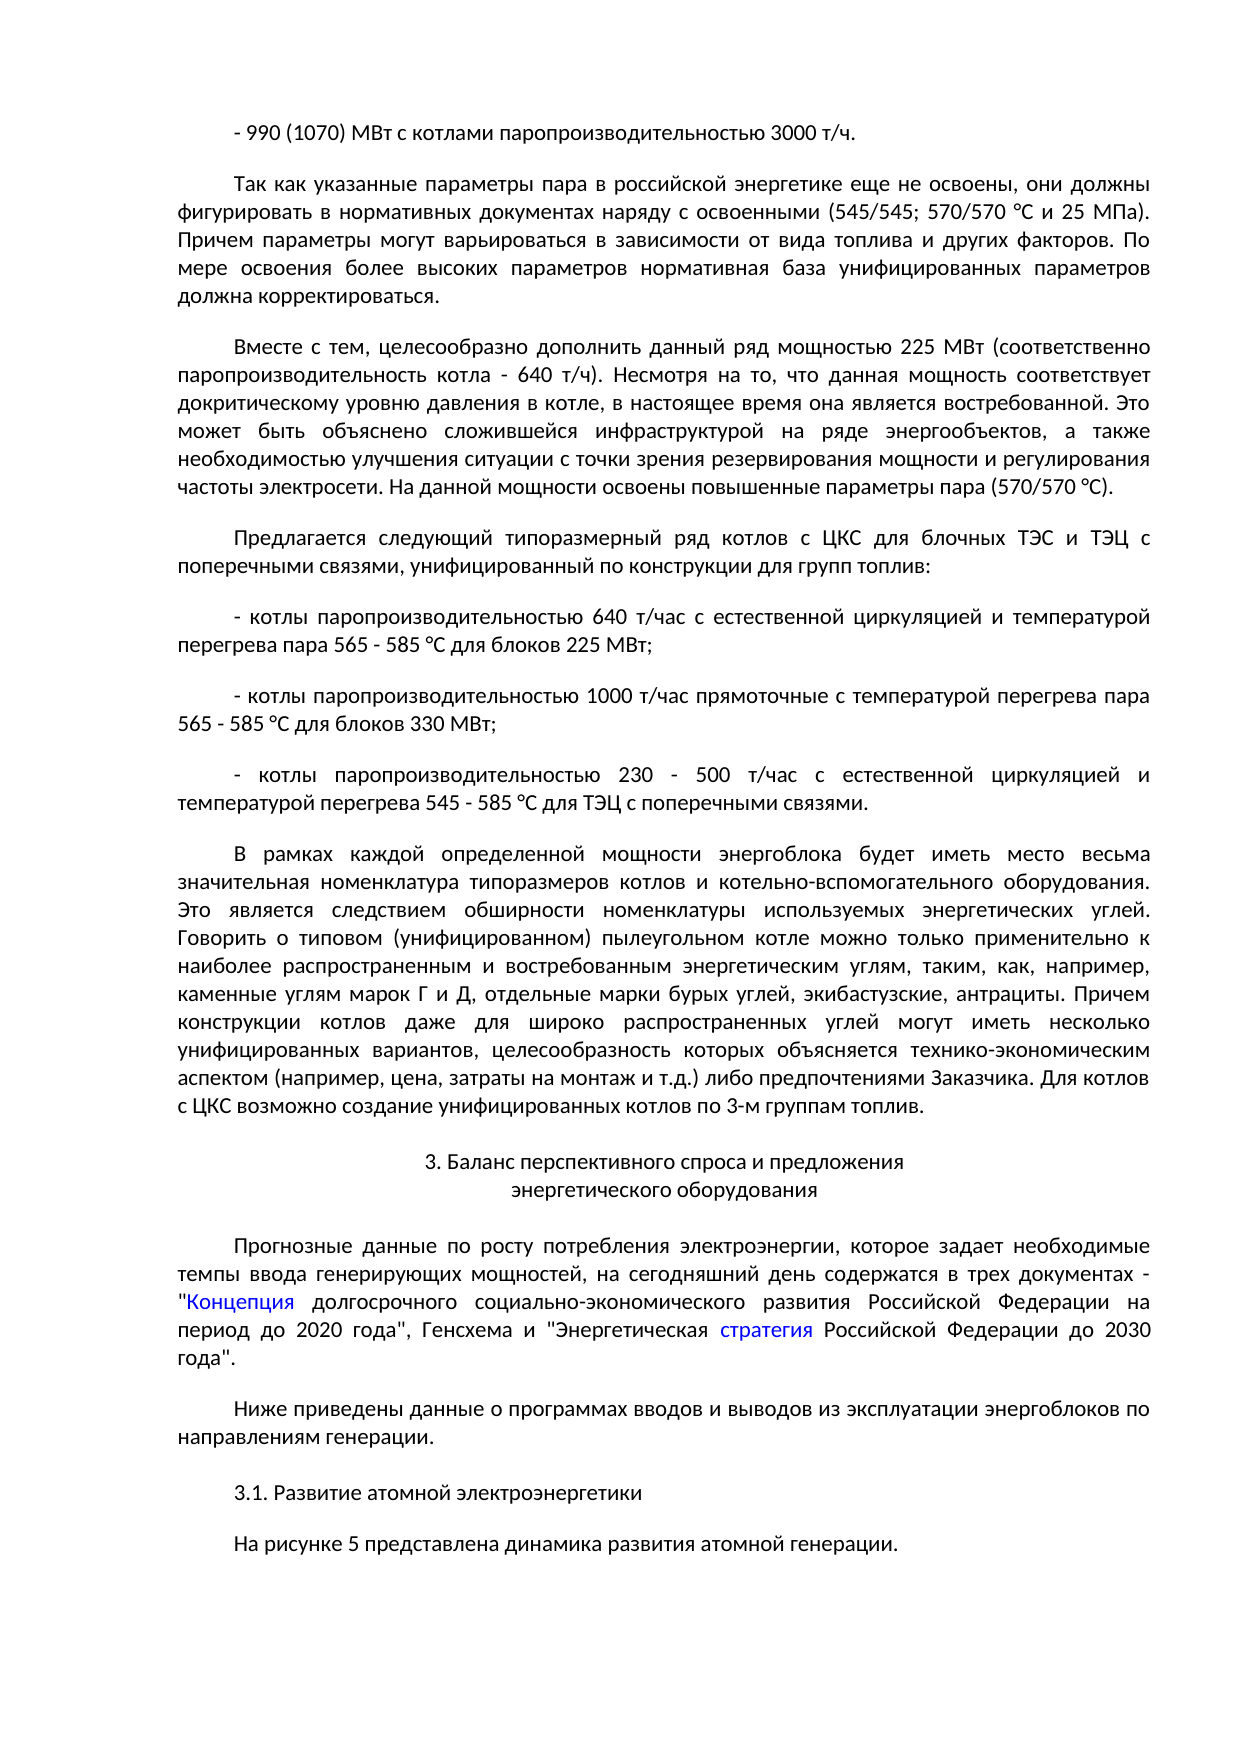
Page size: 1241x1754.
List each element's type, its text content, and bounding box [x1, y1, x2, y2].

text - котлы паропроизводительностью 230 - 500 т/час с естественной циркуляцией и температурой перегрева 545 - 585 °C для ТЭЦ с поперечными связями. [177, 760, 1152, 816]
text Предлагается следующий типоразмерный ряд котлов с ЦКС для блочных ТЭС и ТЭЦ с поперечными связями, унифицированный по конструкции для групп топлив: [177, 523, 1152, 579]
text 3.1. Развитие атомной электроэнергетики [177, 1478, 1152, 1506]
text - котлы паропроизводительностью 640 т/час с естественной циркуляцией и температурой перегрева пара 565 - 585 °C для блоков 225 МВт; [177, 602, 1152, 658]
text На рисунке 5 представлена динамика развития атомной генерации. [177, 1529, 1152, 1557]
text Вместе с тем, целесообразно дополнить данный ряд мощностью 225 МВт (соответственно паропроизводительность котла - 640 т/ч). Несмотря на то, что данная мощность соответствует докритическому уровню давления в котле, в настоящее время она является востребованной. Это может быть объяснено сложившейся инфраструктурой на ряде энергообъектов, а также необходимостью улучшения ситуации с точки зрения резервирования мощности и регулирования частоты электросети. На данной мощности освоены повышенные параметры пара (570/570 °C). [177, 332, 1152, 500]
text - 990 (1070) МВт с котлами паропроизводительностью 3000 т/ч. [177, 118, 1152, 146]
text Ниже приведены данные о программах вводов и выводов из эксплуатации энергоблоков по направлениям генерации. [177, 1394, 1152, 1450]
text В рамках каждой определенной мощности энергоблока будет иметь место весьма значительная номенклатура типоразмеров котлов и котельно-вспомогательного оборудования. Это является следствием обширности номенклатуры используемых энергетических углей. Говорить о типовом (унифицированном) пылеугольном котле можно только применительно к наиболее распространенным и востребованным энергетическим углям, таким, как, например, каменные углям марок Г и Д, отдельные марки бурых углей, экибастузские, антрациты. Причем конструкции котлов даже для широко распространенных углей могут иметь несколько унифицированных вариантов, целесообразность которых объясняется технико-экономическим аспектом (например, цена, затраты на монтаж и т.д.) либо предпочтениями Заказчика. Для котлов с ЦКС возможно создание унифицированных котлов по 3-м группам топлив. [177, 839, 1152, 1119]
text - котлы паропроизводительностью 1000 т/час прямоточные с температурой перегрева пара 565 - 585 °C для блоков 330 МВт; [177, 681, 1152, 737]
text 3. Баланс перспективного спроса и предложения [177, 1147, 1152, 1175]
text Так как указанные параметры пара в российской энергетике еще не освоены, они должны фигурировать в нормативных документах наряду с освоенными (545/545; 570/570 °C и 25 МПа). Причем параметры могут варьироваться в зависимости от вида топлива и других факторов. По мере освоения более высоких параметров нормативная база унифицированных параметров должна корректироваться. [177, 169, 1152, 309]
text энергетического оборудования [177, 1175, 1152, 1203]
text Прогнозные данные по росту потребления электроэнергии, которое задает необходимые темпы ввода генерирующих мощностей, на сегодняшний день содержатся в трех документах - "Концепция долгосрочного социально-экономического развития Российской Федерации на период до 2020 года", Генсхема и "Энергетическая стратегия Российской Федерации до 2030 года". [177, 1231, 1152, 1371]
